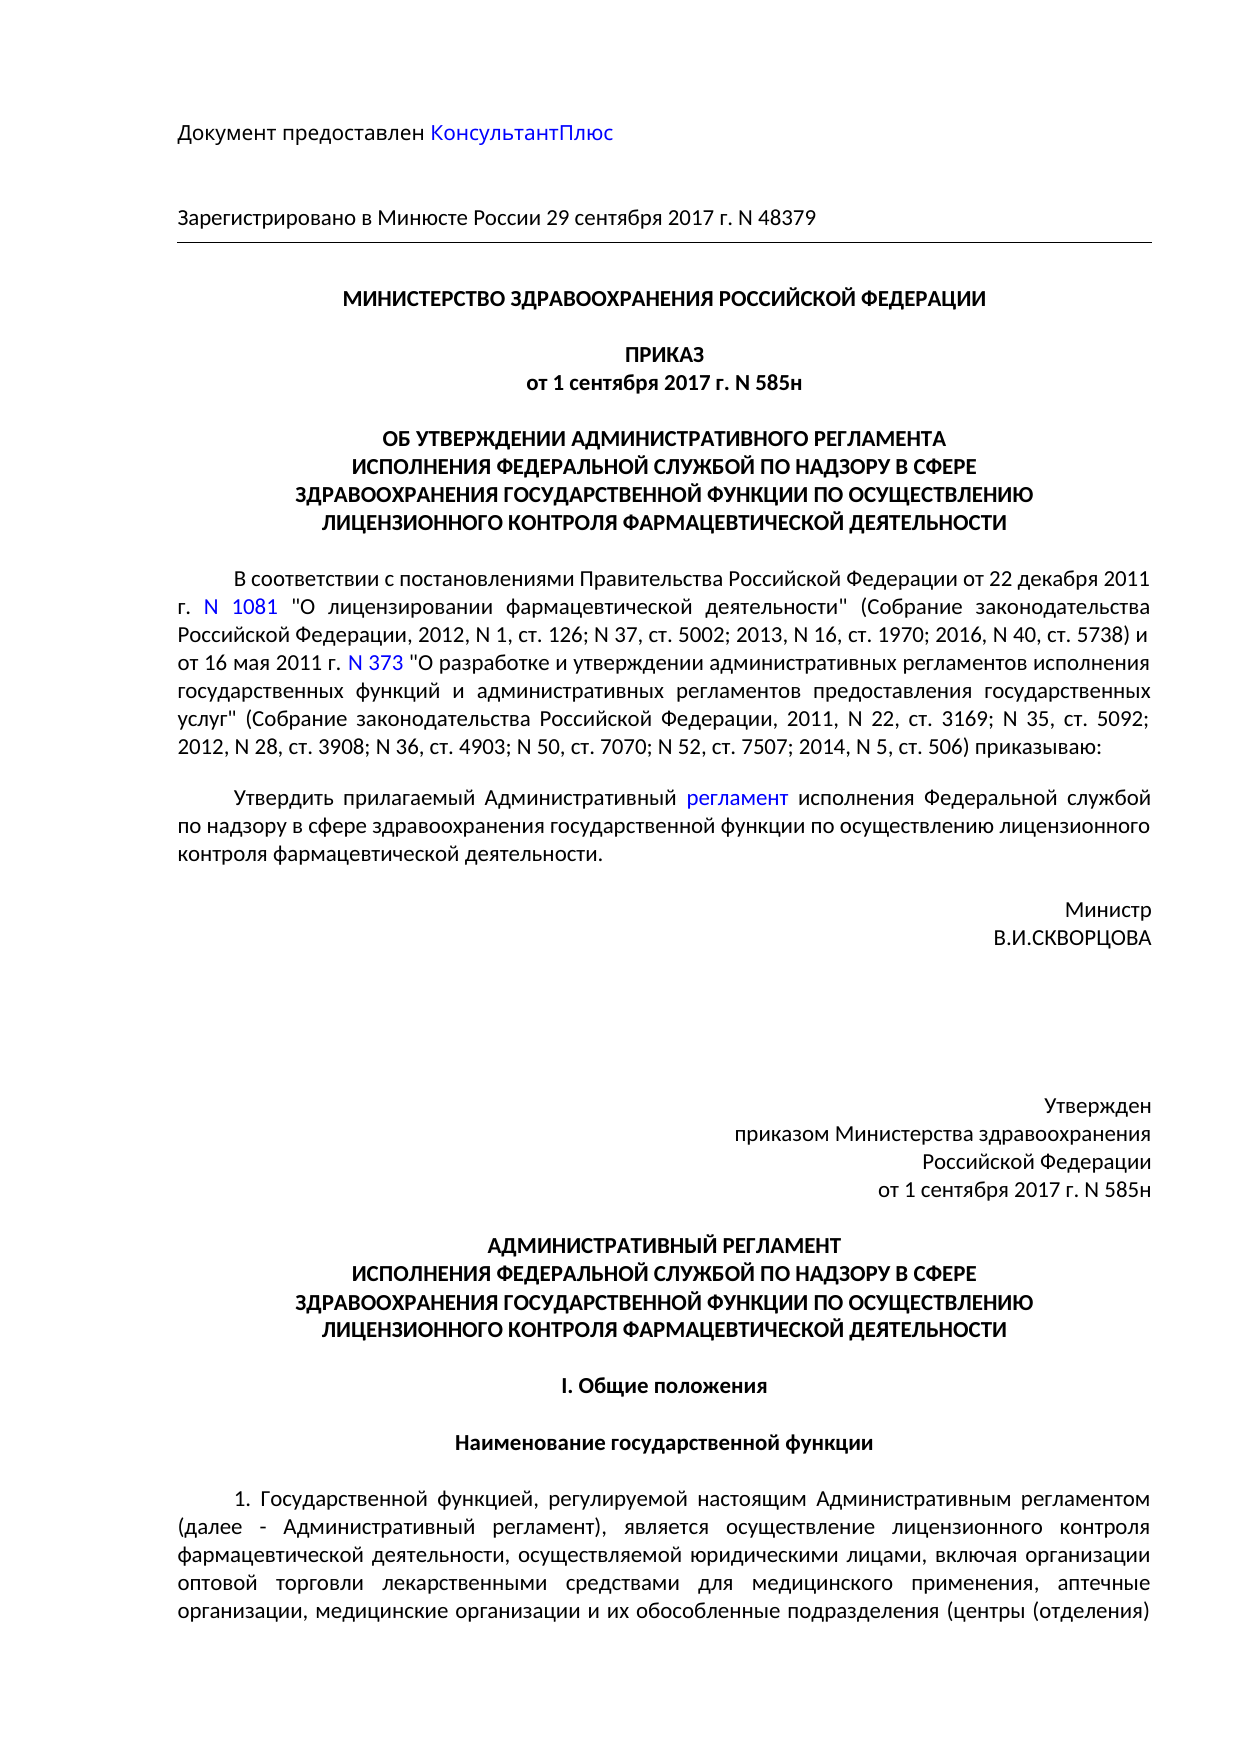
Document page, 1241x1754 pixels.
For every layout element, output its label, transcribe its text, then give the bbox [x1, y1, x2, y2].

title от 1 сентября 2017 г. N 585н [177, 368, 1152, 396]
title МИНИСТЕРСТВО ЗДРАВООХРАНЕНИЯ РОССИЙСКОЙ ФЕДЕРАЦИИ [177, 284, 1152, 312]
text от 1 сентября 2017 г. N 585н [177, 1176, 1152, 1203]
title ЗДРАВООХРАНЕНИЯ ГОСУДАРСТВЕННОЙ ФУНКЦИИ ПО ОСУЩЕСТВЛЕНИЮ [177, 1288, 1152, 1316]
title Наименование государственной функции [177, 1428, 1152, 1456]
title ЗДРАВООХРАНЕНИЯ ГОСУДАРСТВЕННОЙ ФУНКЦИИ ПО ОСУЩЕСТВЛЕНИЮ [177, 480, 1152, 508]
title ЛИЦЕНЗИОННОГО КОНТРОЛЯ ФАРМАЦЕВТИЧЕСКОЙ ДЕЯТЕЛЬНОСТИ [177, 508, 1152, 536]
title ИСПОЛНЕНИЯ ФЕДЕРАЛЬНОЙ СЛУЖБОЙ ПО НАДЗОРУ В СФЕРЕ [177, 452, 1152, 480]
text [177, 1484, 1152, 1624]
text Министр [177, 895, 1152, 923]
text Зарегистрировано в Минюсте России 29 сентября 2017 г. N 48379 [177, 203, 1152, 231]
title ЛИЦЕНЗИОННОГО КОНТРОЛЯ ФАРМАЦЕВТИЧЕСКОЙ ДЕЯТЕЛЬНОСТИ [177, 1316, 1152, 1344]
text В.И.СКВОРЦОВА [177, 923, 1152, 951]
title ОБ УТВЕРЖДЕНИИ АДМИНИСТРАТИВНОГО РЕГЛАМЕНТА [177, 424, 1152, 452]
title АДМИНИСТРАТИВНЫЙ РЕГЛАМЕНТ [177, 1232, 1152, 1259]
text Утвержден [177, 1091, 1152, 1119]
title ПРИКАЗ [177, 340, 1152, 368]
text Российской Федерации [177, 1147, 1152, 1176]
title Документ предоставлен КонсультантПлюс [177, 118, 1152, 175]
text В соответствии с постановлениями Правительства Российской Федерации от 22 декабря 2011 г. N 1081 "О лицензировании фармацевтической деятельности" (Собрание законодательства Российской Федерации, 2012, N 1, ст. 126; N 37, ст. 5002; 2013, N 16, ст. 1970; 2016, N 40, ст. 5738) и от 16 мая 2011 г. N 373 "О разработке и утверждении административных регламентов исполнения государственных функций и административных регламентов предоставления государственных услуг" (Собрание законодательства Российской Федерации, 2011, N 22, ст. 3169; N 35, ст. 5092; 2012, N 28, ст. 3908; N 36, ст. 4903; N 50, ст. 7070; N 52, ст. 7507; 2014, N 5, ст. 506) приказываю: [177, 564, 1152, 760]
text приказом Министерства здравоохранения [177, 1119, 1152, 1147]
title I. Общие положения [177, 1372, 1152, 1400]
text Утвердить прилагаемый Административный регламент исполнения Федеральной службой по надзору в сфере здравоохранения государственной функции по осуществлению лицензионного контроля фармацевтической деятельности. [177, 783, 1152, 867]
title ИСПОЛНЕНИЯ ФЕДЕРАЛЬНОЙ СЛУЖБОЙ ПО НАДЗОРУ В СФЕРЕ [177, 1259, 1152, 1288]
